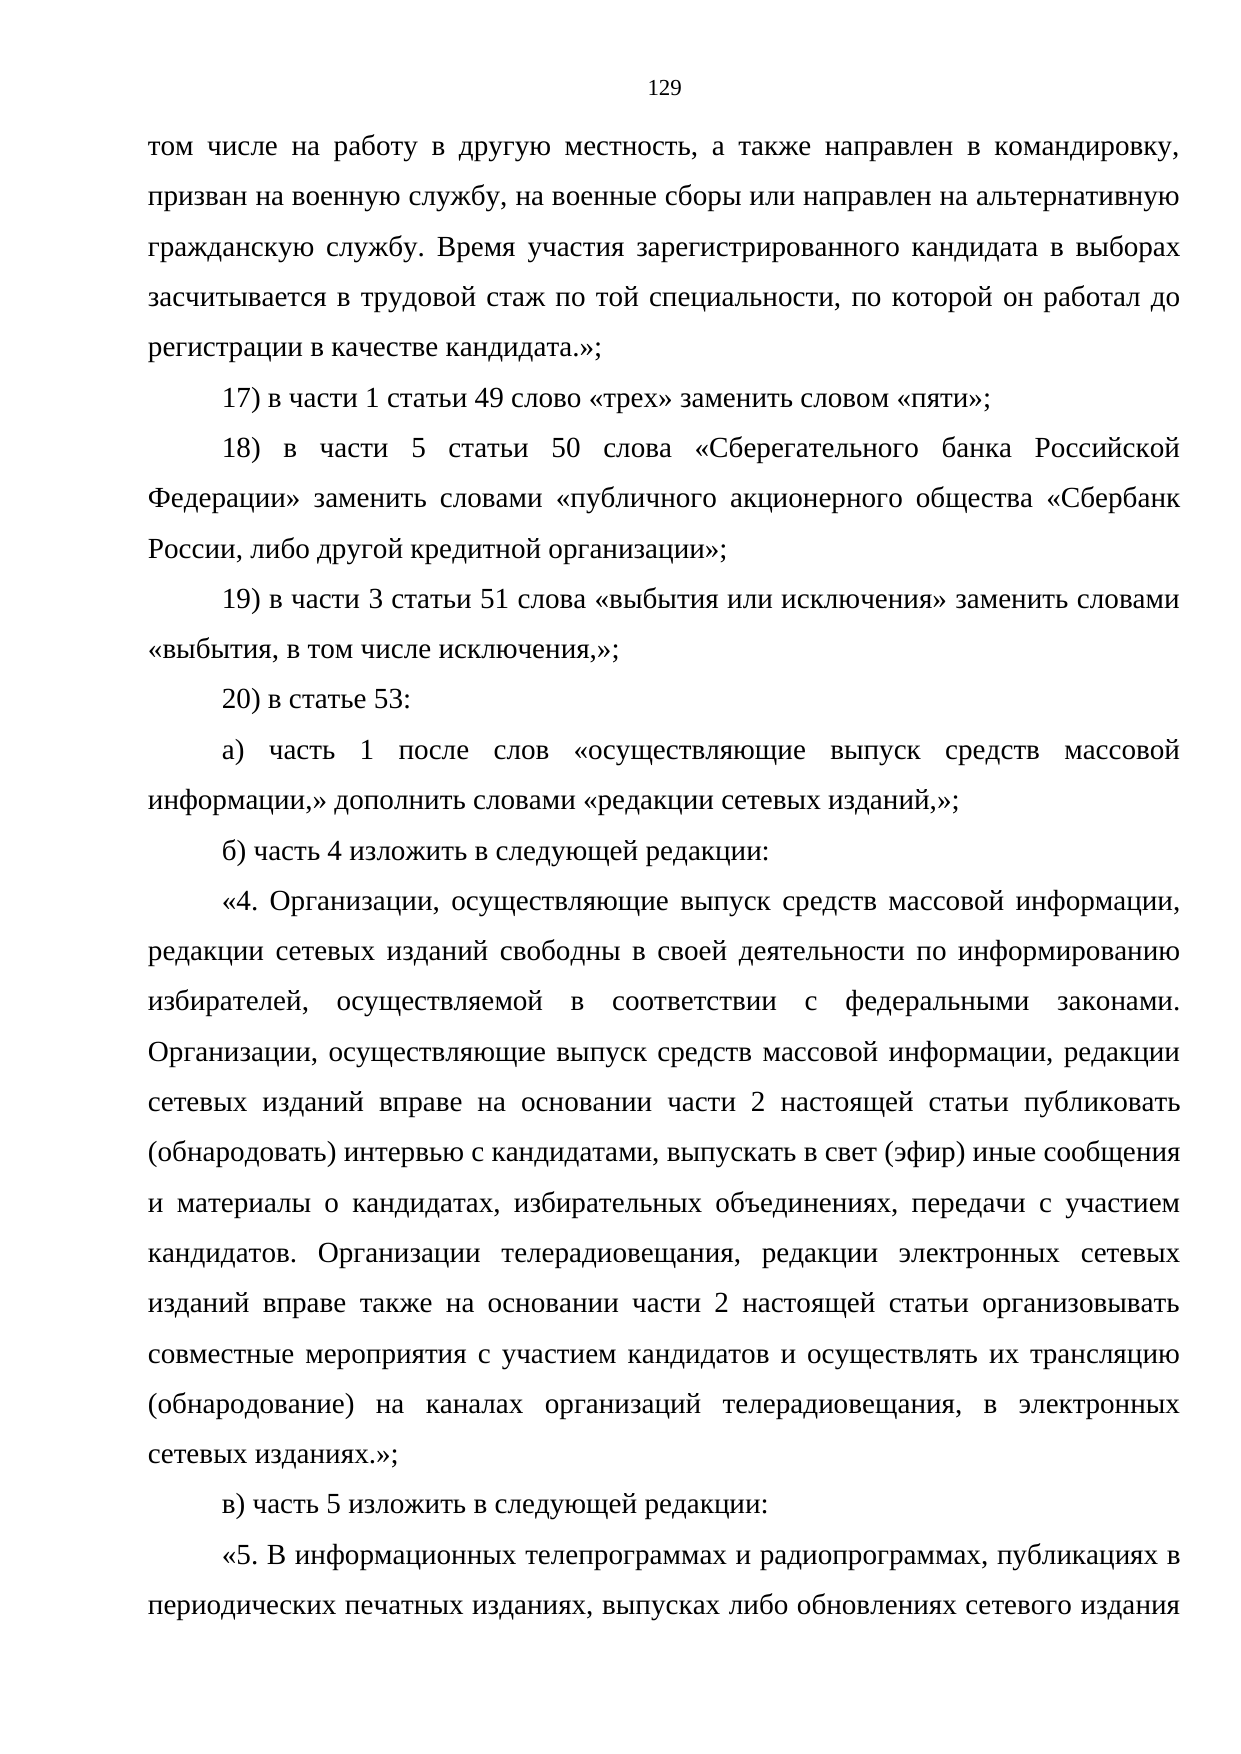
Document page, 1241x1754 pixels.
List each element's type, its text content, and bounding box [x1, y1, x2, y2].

text 18) в части 5 статьи 50 слова «Сберегательного банка Российской Федерации» заменить словами «публичного акционерного общества «Сбербанк России, либо другой кредитной организации»; [148, 430, 1181, 564]
text б) часть 4 изложить в следующей редакции: [148, 833, 1181, 866]
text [148, 1537, 1181, 1621]
text а) часть 1 после слов «осуществляющие выпуск средств массовой информации,» дополнить словами «редакции сетевых изданий,»; [148, 732, 1181, 816]
text 19) в части 3 статьи 51 слова «выбытия или исключения» заменить словами «выбытия, в том числе исключения,»; [148, 581, 1181, 665]
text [148, 128, 1181, 363]
text в) часть 5 изложить в следующей редакции: [148, 1487, 1181, 1520]
text 17) в части 1 статьи 49 слово «трех» заменить словом «пяти»; [148, 380, 1181, 413]
text 20) в статье 53: [148, 682, 1181, 715]
text «4. Организации, осуществляющие выпуск средств массовой информации, редакции сетевых изданий свободны в своей деятельности по информированию избирателей, осуществляемой в соответствии с федеральными законами. Организации, осуществляющие выпуск средств массовой информации, редакции сетевых изданий вправе на основании части 2 настоящей статьи публиковать (обнародовать) интервью с кандидатами, выпускать в свет (эфир) иные сообщения и материалы о кандидатах, избирательных объединениях, передачи с участием кандидатов. Организации телерадиовещания, редакции электронных сетевых изданий вправе также на основании части 2 настоящей статьи организовывать совместные мероприятия с участием кандидатов и осуществлять их трансляцию (обнародование) на каналах организаций телерадиовещания, в электронных сетевых изданиях.»; [148, 883, 1181, 1470]
